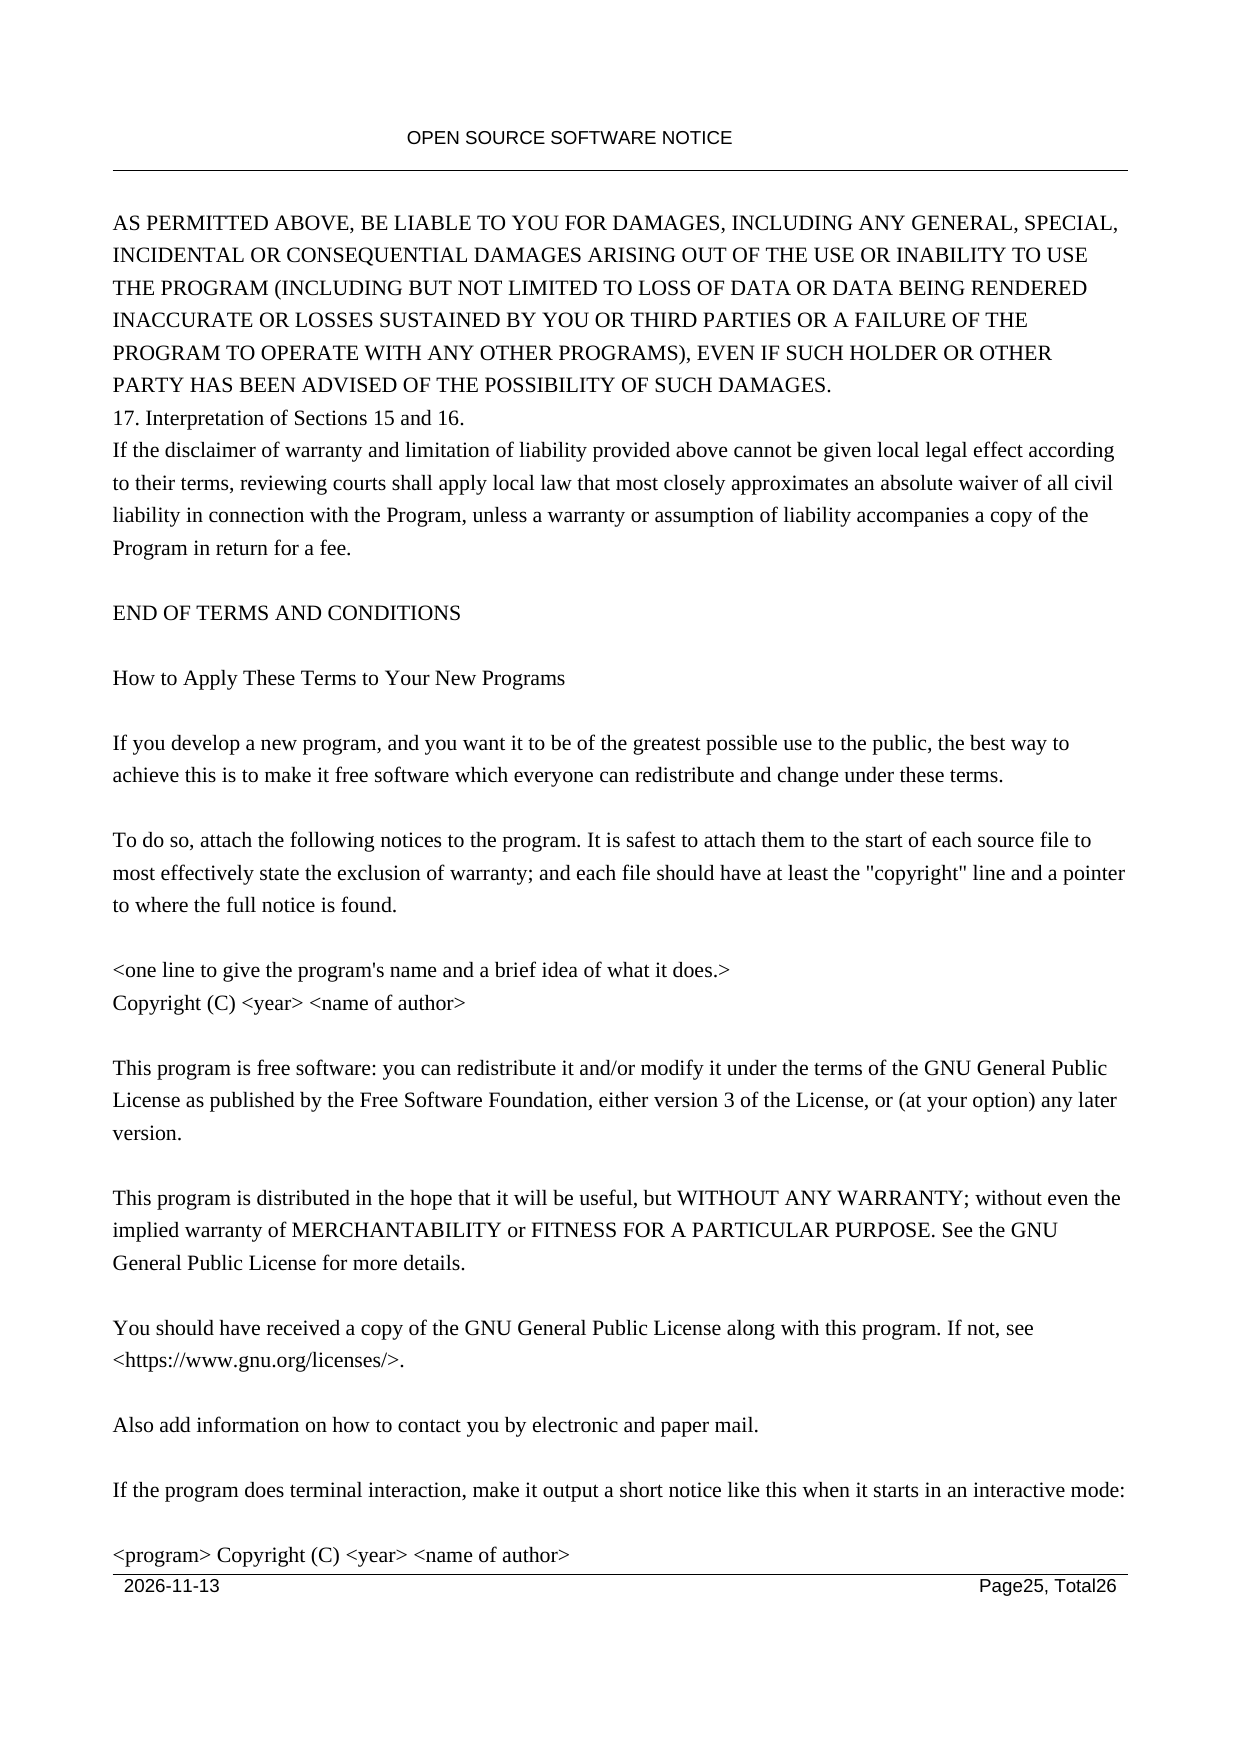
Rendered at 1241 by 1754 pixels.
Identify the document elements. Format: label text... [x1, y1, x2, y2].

text Also add information on how to contact you by electronic and paper mail. [112, 1409, 1128, 1441]
text Copyright (C) <year> <name of author> [112, 986, 1128, 1019]
text <program> Copyright (C) <year> <name of author> [112, 1539, 1128, 1571]
text How to Apply These Terms to Your New Programs [112, 661, 1128, 694]
text This program is distributed in the hope that it will be useful, but WITHOUT ANY WARRANTY; without even the implied warranty of MERCHANTABILITY or FITNESS FOR A PARTICULAR PURPOSE. See the GNU General Public License for more details. [112, 1181, 1128, 1279]
text To do so, attach the following notices to the program. It is safest to attach them to the start of each source file to most effectively state the exclusion of warranty; and each file should have at least the "copyright" line and a pointer to where the full notice is found. [112, 824, 1128, 921]
text END OF TERMS AND CONDITIONS [112, 596, 1128, 629]
text If you develop a new program, and you want it to be of the greatest possible use to the public, the best way to achieve this is to make it free software which everyone can redistribute and change under these terms. [112, 726, 1128, 791]
text 17. Interpretation of Sections 15 and 16. [112, 401, 1128, 434]
text <one line to give the program's name and a brief idea of what it does.> [112, 954, 1128, 986]
text This program is free software: you can redistribute it and/or modify it under the terms of the GNU General Public License as published by the Free Software Foundation, either version 3 of the License, or (at your option) any later version. [112, 1051, 1128, 1149]
text If the program does terminal interaction, make it output a short notice like this when it starts in an interactive mode: [112, 1474, 1128, 1506]
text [112, 206, 1128, 401]
text If the disclaimer of warranty and limitation of liability provided above cannot be given local legal effect according to their terms, reviewing courts shall apply local law that most closely approximates an absolute waiver of all civil liability in connection with the Program, unless a warranty or assumption of liability accompanies a copy of the Program in return for a fee. [112, 434, 1128, 564]
text You should have received a copy of the GNU General Public License along with this program. If not, see <https://www.gnu.org/licenses/>. [112, 1311, 1128, 1376]
